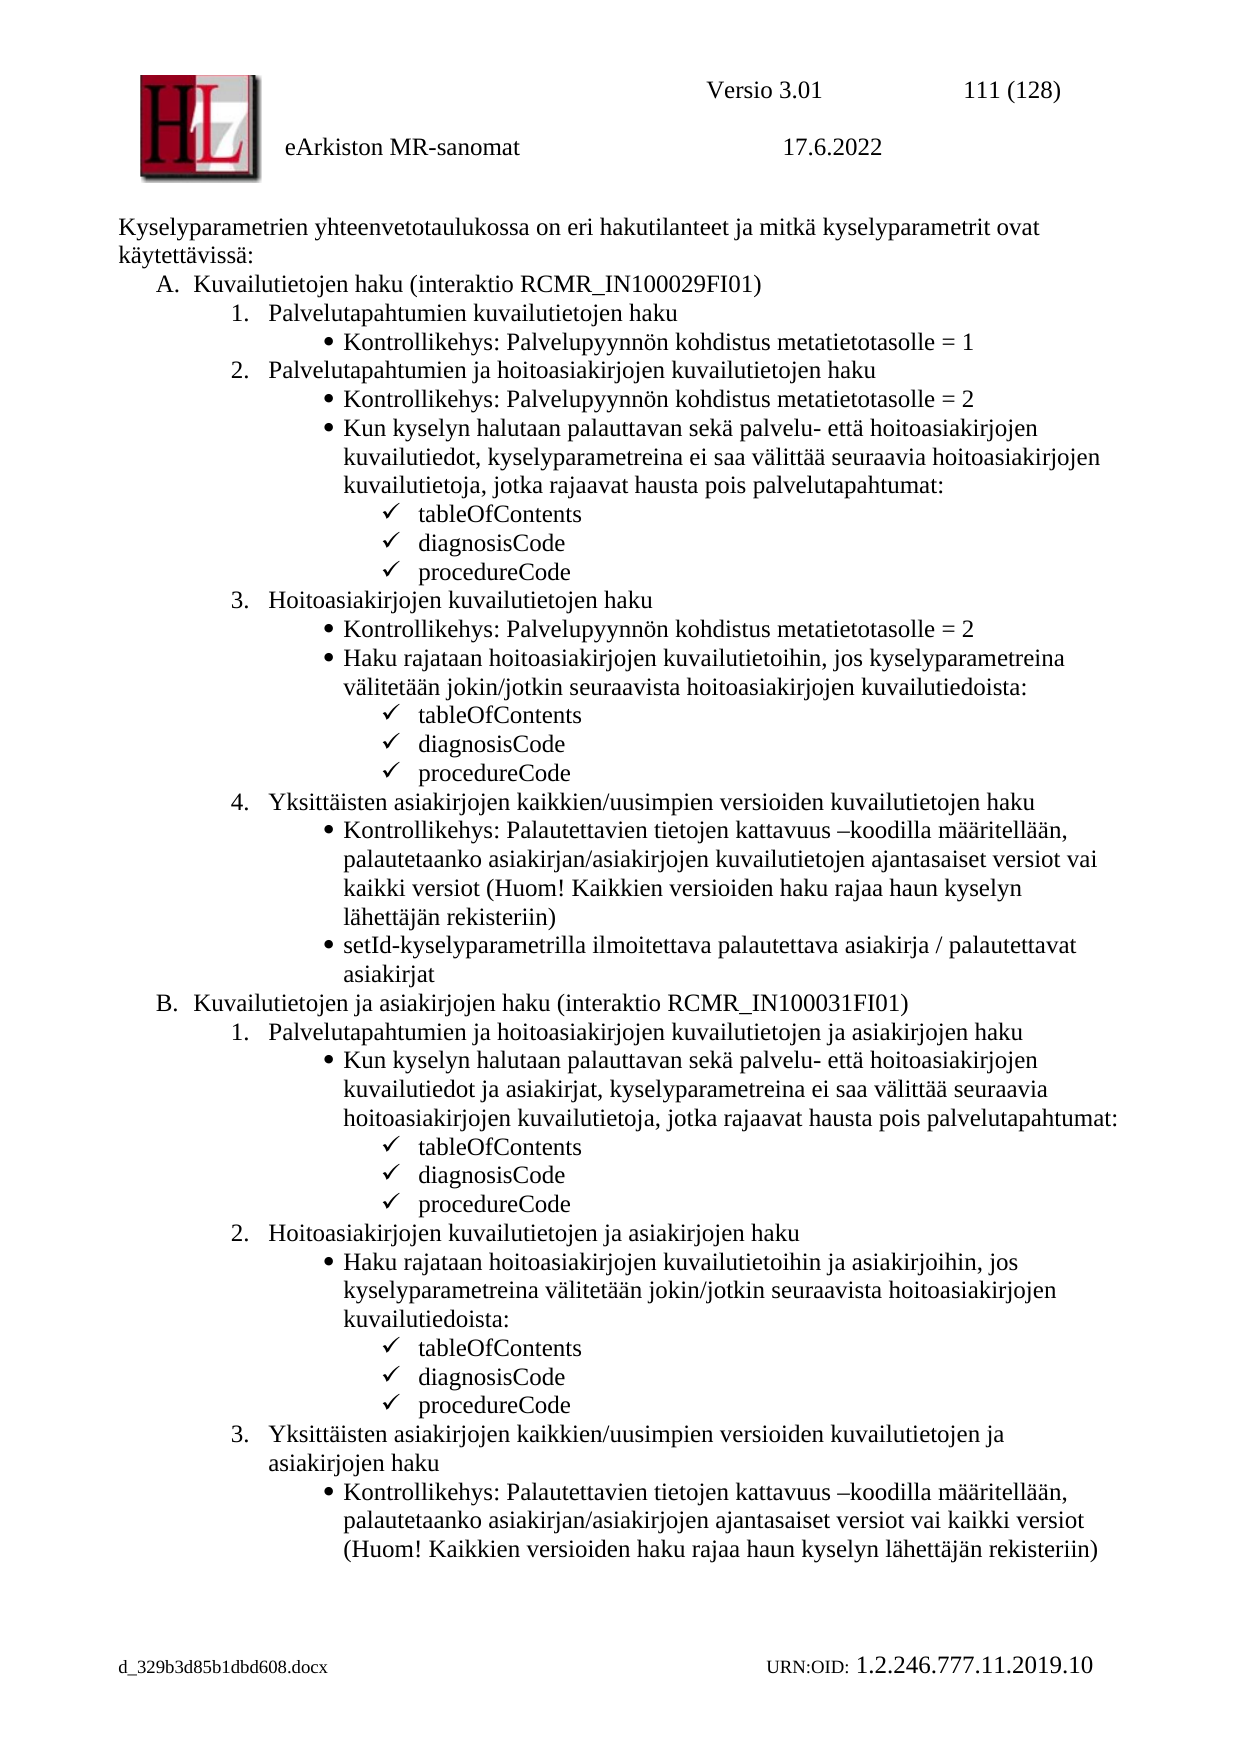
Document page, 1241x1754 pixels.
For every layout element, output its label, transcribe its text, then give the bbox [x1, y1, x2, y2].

list Palvelutapahtumien ja hoitoasiakirjojen kuvailutietojen haku [231, 355, 1122, 384]
list Kuvailutietojen ja asiakirjojen haku (interaktio RCMR_IN100031FI01) [156, 988, 1122, 1017]
list tableOfContents [381, 499, 1122, 528]
list Hoitoasiakirjojen kuvailutietojen haku [231, 585, 1122, 614]
list Kun kyselyn halutaan palauttavan sekä palvelu- että hoitoasiakirjojen kuvailutiedot, kyselyparametreina ei saa välittää seuraavia hoitoasiakirjojen kuvailutietoja, jotka rajaavat hausta pois palvelutapahtumat: [324, 413, 1122, 499]
list Kuvailutietojen haku (interaktio RCMR_IN100029FI01) [156, 269, 1122, 298]
list Hoitoasiakirjojen kuvailutietojen ja asiakirjojen haku [231, 1218, 1122, 1247]
list diagnosisCode [381, 1160, 1122, 1189]
list Palvelutapahtumien kuvailutietojen haku [231, 298, 1122, 327]
list Kontrollikehys: Palvelupyynnön kohdistus metatietotasolle = 2 [324, 614, 1122, 643]
list Haku rajataan hoitoasiakirjojen kuvailutietoihin, jos kyselyparametreina välitetään jokin/jotkin seuraavista hoitoasiakirjojen kuvailutiedoista: [324, 643, 1122, 700]
list tableOfContents [381, 700, 1122, 729]
list Kontrollikehys: Palautettavien tietojen kattavuus –koodilla määritellään, palautetaanko asiakirjan/asiakirjojen ajantasaiset versiot vai kaikki versiot (Huom! Kaikkien versioiden haku rajaa haun kyselyn lähettäjän rekisteriin) [324, 1477, 1122, 1563]
text Kyselyparametrien yhteenvetotaulukossa on eri hakutilanteet ja mitkä kyselyparametrit ovat käytettävissä: [118, 212, 1122, 269]
list Kontrollikehys: Palautettavien tietojen kattavuus –koodilla määritellään, palautetaanko asiakirjan/asiakirjojen kuvailutietojen ajantasaiset versiot vai kaikki versiot (Huom! Kaikkien versioiden haku rajaa haun kyselyn lähettäjän rekisteriin) [324, 815, 1122, 930]
list procedureCode [381, 1189, 1122, 1218]
list tableOfContents [381, 1333, 1122, 1362]
list Yksittäisten asiakirjojen kaikkien/uusimpien versioiden kuvailutietojen ja asiakirjojen haku [231, 1419, 1122, 1477]
list procedureCode [381, 758, 1122, 787]
list tableOfContents [381, 1132, 1122, 1160]
list diagnosisCode [381, 729, 1122, 758]
list procedureCode [381, 557, 1122, 585]
list Haku rajataan hoitoasiakirjojen kuvailutietoihin ja asiakirjoihin, jos kyselyparametreina välitetään jokin/jotkin seuraavista hoitoasiakirjojen kuvailutiedoista: [324, 1247, 1122, 1333]
list Yksittäisten asiakirjojen kaikkien/uusimpien versioiden kuvailutietojen haku [231, 787, 1122, 815]
picture [140, 75, 263, 183]
list Kontrollikehys: Palvelupyynnön kohdistus metatietotasolle = 2 [324, 384, 1122, 413]
list diagnosisCode [381, 528, 1122, 557]
list Kontrollikehys: Palvelupyynnön kohdistus metatietotasolle = 1 [324, 327, 1122, 355]
list procedureCode [381, 1390, 1122, 1419]
list setId-kyselyparametrilla ilmoitettava palautettava asiakirja / palautettavat asiakirjat [324, 930, 1122, 988]
list Kun kyselyn halutaan palauttavan sekä palvelu- että hoitoasiakirjojen kuvailutiedot ja asiakirjat, kyselyparametreina ei saa välittää seuraavia hoitoasiakirjojen kuvailutietoja, jotka rajaavat hausta pois palvelutapahtumat: [324, 1045, 1122, 1132]
list diagnosisCode [381, 1362, 1122, 1390]
list Palvelutapahtumien ja hoitoasiakirjojen kuvailutietojen ja asiakirjojen haku [231, 1017, 1122, 1045]
